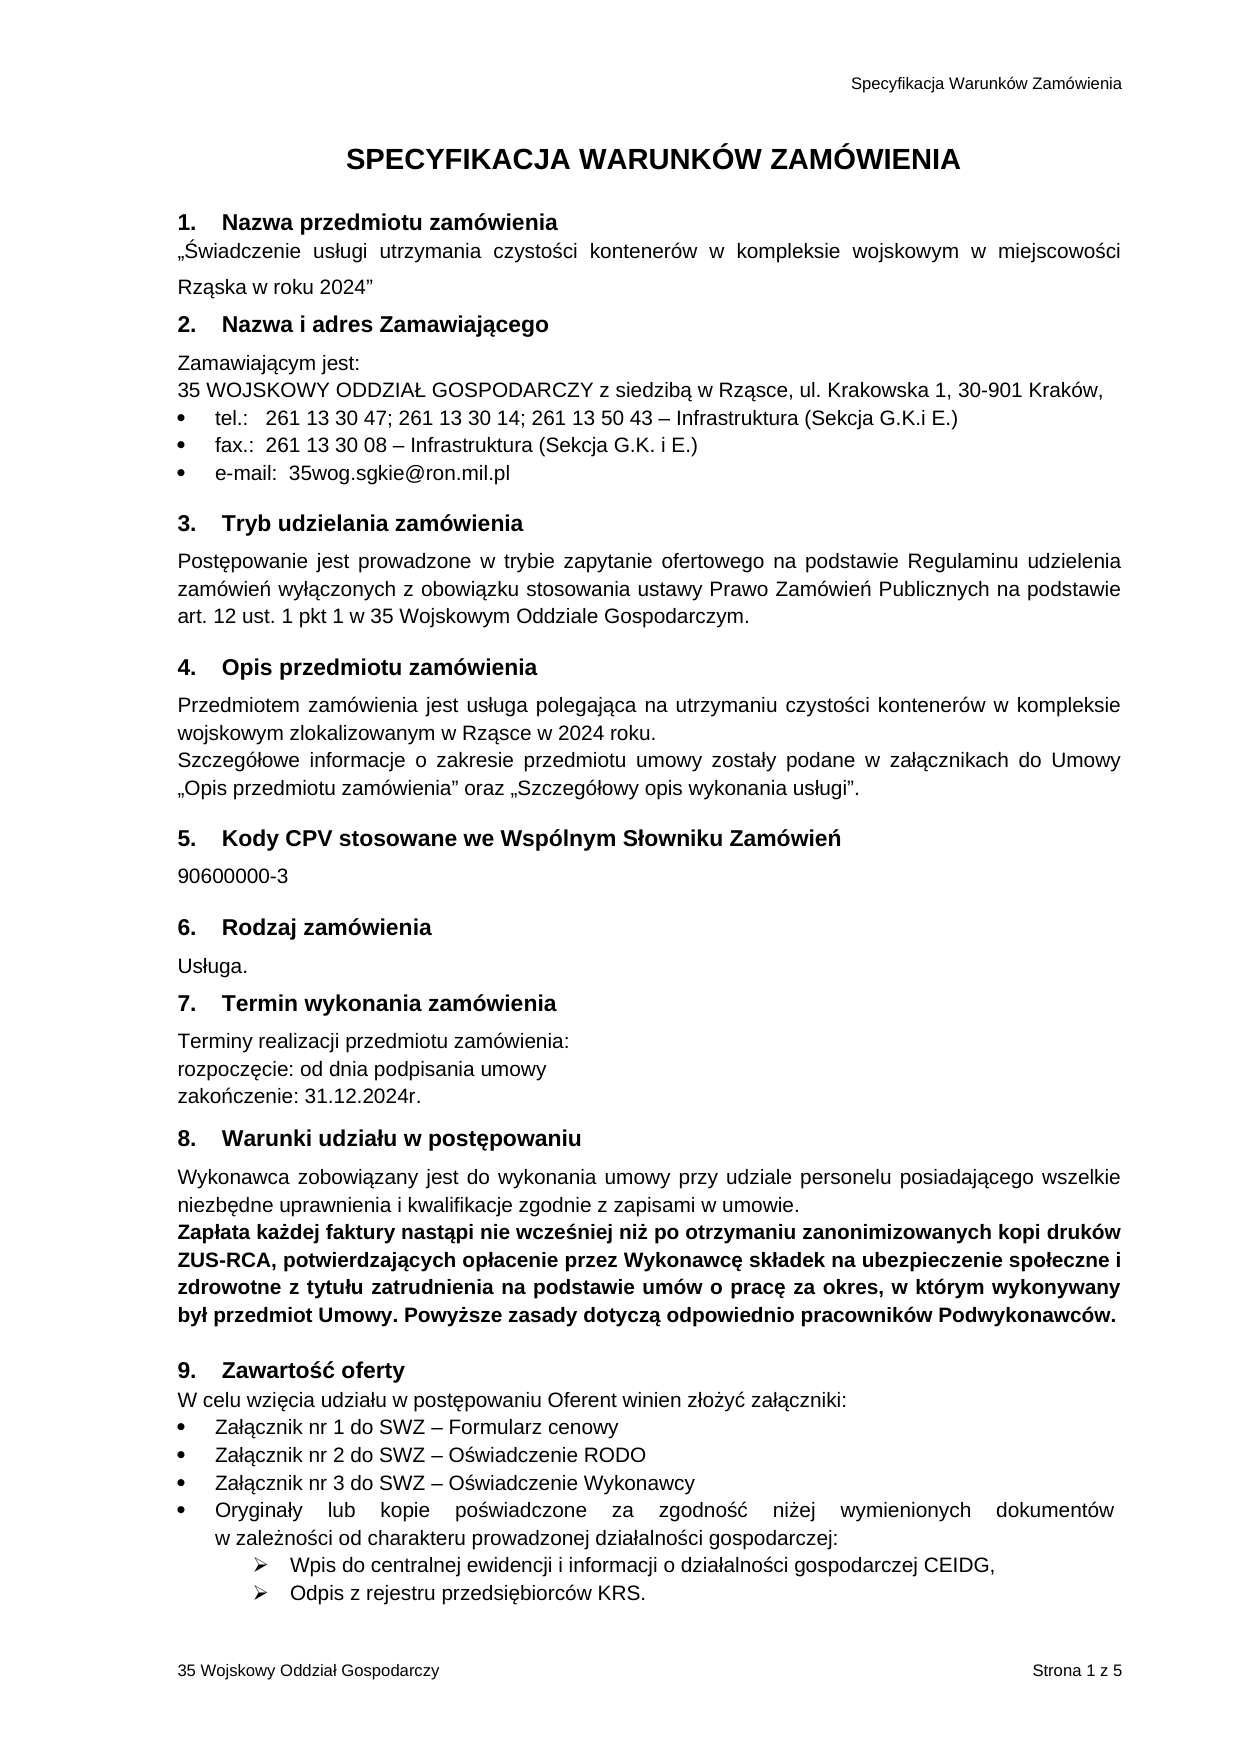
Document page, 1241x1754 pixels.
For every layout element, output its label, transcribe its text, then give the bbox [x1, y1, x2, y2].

text zakończenie: 31.12.2024r. [177, 1084, 1122, 1108]
text Wykonawca zobowiązany jest do wykonania umowy przy udziale personelu posiadającego wszelkie niezbędne uprawnienia i kwalifikacje zgodnie z zapisami w umowie. [177, 1165, 1122, 1216]
text „Świadczenie usługi utrzymania czystości kontenerów w kompleksie wojskowym w miejscowości Rząska w roku 2024” [177, 239, 1122, 299]
list tel.: 261 13 30 47; 261 13 30 14; 261 13 50 43 – Infrastruktura (Sekcja G.K.i E.) [177, 406, 1122, 429]
list Termin wykonania zamówienia [177, 990, 1122, 1016]
list fax.: 261 13 30 08 – Infrastruktura (Sekcja G.K. i E.) [177, 433, 1122, 457]
text Przedmiotem zamówienia jest usługa polegająca na utrzymaniu czystości kontenerów w kompleksie wojskowym zlokalizowanym w Rząsce w 2024 roku. [177, 693, 1122, 744]
text 35 WOJSKOWY ODDZIAŁ GOSPODARCZY z siedzibą w Rząsce, ul. Krakowska 1, 30-901 Kraków, [177, 378, 1122, 402]
list Kody CPV stosowane we Wspólnym Słowniku Zamówień [177, 824, 1122, 851]
text Szczegółowe informacje o zakresie przedmiotu umowy zostały podane w załącznikach do Umowy „Opis przedmiotu zamówienia” oraz „Szczegółowy opis wykonania usługi”. [177, 748, 1122, 799]
list Rodzaj zamówienia [177, 914, 1122, 941]
list Zapłata każdej faktury nastąpi nie wcześniej niż po otrzymaniu zanonimizowanych kopi druków ZUS-RCA, potwierdzających opłacenie przez Wykonawcę składek na ubezpieczenie społeczne i zdrowotne z tytułu zatrudnienia na podstawie umów o pracę za okres, w którym wykonywany był przedmiot Umowy. Powyższe zasady dotyczą odpowiednio pracowników Podwykonawców. [177, 1220, 1122, 1326]
text 90600000-3 [177, 864, 1122, 888]
text Zamawiającym jest: [177, 351, 1122, 374]
list Opis przedmiotu zamówienia [177, 653, 1122, 680]
list Tryb udzielania zamówienia [177, 510, 1122, 536]
list Załącznik nr 3 do SWZ – Oświadczenie Wykonawcy [177, 1470, 1115, 1494]
list Warunki udziału w postępowaniu [177, 1125, 1122, 1152]
list Zawartość oferty [177, 1357, 1122, 1384]
list Załącznik nr 1 do SWZ – Formularz cenowy [177, 1415, 1115, 1439]
list Wpis do centralnej ewidencji i informacji o działalności gospodarczej CEIDG, [252, 1553, 1122, 1577]
text rozpoczęcie: od dnia podpisania umowy [177, 1057, 1122, 1081]
list Nazwa przedmiotu zamówienia [177, 209, 1122, 235]
text W celu wzięcia udziału w postępowaniu Oferent winien złożyć załączniki: [177, 1388, 1122, 1412]
text Postępowanie jest prowadzone w trybie zapytanie ofertowego na podstawie Regulaminu udzielenia zamówień wyłączonych z obowiązku stosowania ustawy Prawo Zamówień Publicznych na podstawie art. 12 ust. 1 pkt 1 w 35 Wojskowym Oddziale Gospodarczym. [177, 549, 1122, 628]
text Terminy realizacji przedmiotu zamówienia: [177, 1029, 1122, 1053]
list e-mail: 35wog.sgkie@ron.mil.pl [177, 461, 1122, 485]
list Oryginały lub kopie poświadczone za zgodność niżej wymienionych dokumentów w zależności od charakteru prowadzonej działalności gospodarczej: [177, 1498, 1115, 1549]
text SPECYFIKACJA WARUNKÓW ZAMÓWIENIA [177, 142, 1122, 175]
list Nazwa i adres Zamawiającego [177, 311, 1122, 337]
text Usługa. [177, 954, 1122, 978]
list Odpis z rejestru przedsiębiorców KRS. [252, 1581, 1122, 1605]
list Załącznik nr 2 do SWZ – Oświadczenie RODO [177, 1443, 1115, 1467]
